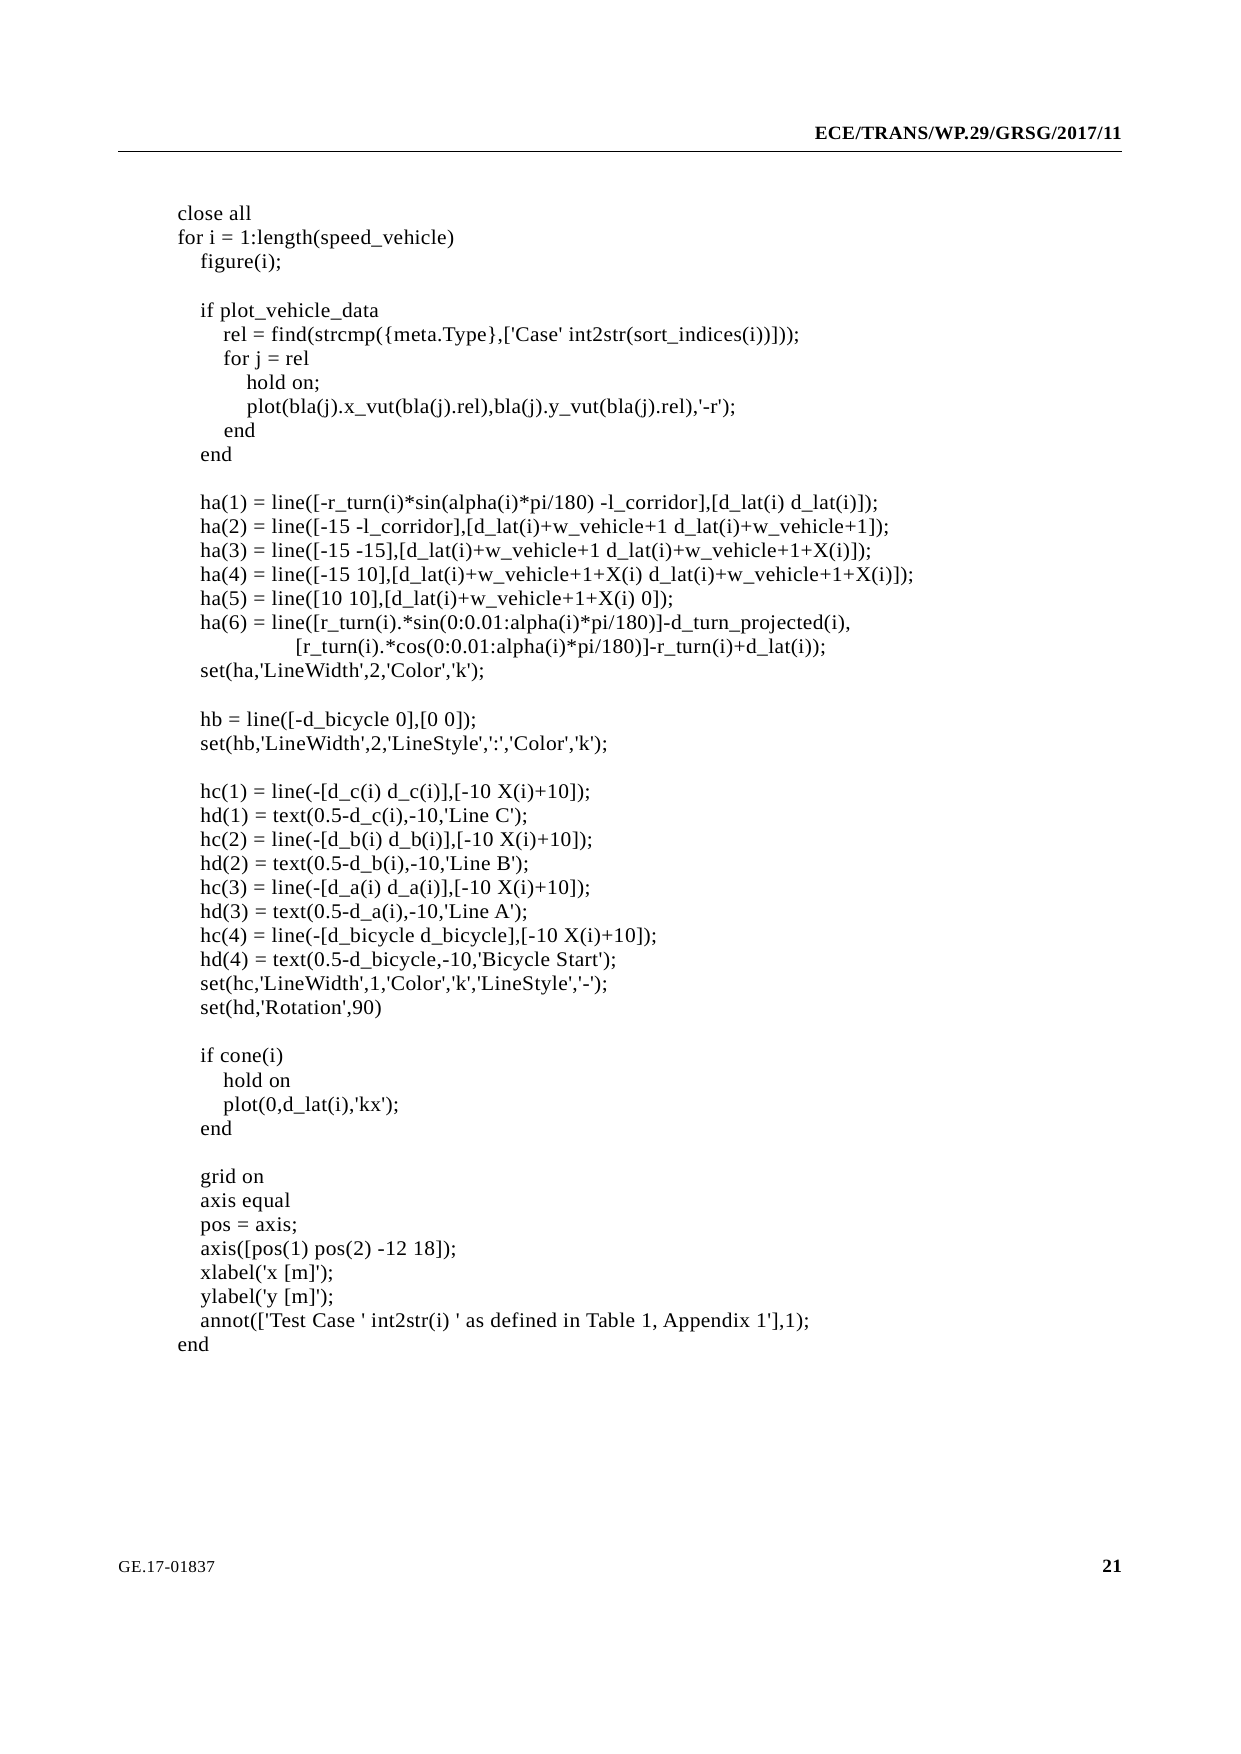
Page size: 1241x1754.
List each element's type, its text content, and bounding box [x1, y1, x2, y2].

text end [177, 442, 1004, 466]
text annot(['Test Case ' int2str(i) ' as defined in Table 1, Appendix 1'],1); [177, 1308, 1004, 1332]
text hd(4) = text(0.5-d_bicycle,-10,'Bicycle Start'); [177, 947, 1004, 971]
text grid on [177, 1164, 1004, 1188]
text rel = find(strcmp({meta.Type},['Case' int2str(sort_indices(i))])); [177, 322, 1004, 346]
text xlabel('x [m]'); [177, 1260, 1004, 1284]
text axis([pos(1) pos(2) -12 18]); [177, 1236, 1004, 1260]
text figure(i); [177, 249, 1004, 273]
text ha(4) = line([-15 10],[d_lat(i)+w_vehicle+1+X(i) d_lat(i)+w_vehicle+1+X(i)]); [177, 562, 1004, 586]
text ha(5) = line([10 10],[d_lat(i)+w_vehicle+1+X(i) 0]); [177, 586, 1004, 610]
text ha(3) = line([-15 -15],[d_lat(i)+w_vehicle+1 d_lat(i)+w_vehicle+1+X(i)]); [177, 538, 1004, 562]
text hd(2) = text(0.5-d_b(i),-10,'Line B'); [177, 851, 1004, 875]
text hb = line([-d_bicycle 0],[0 0]); [177, 707, 1004, 731]
text end [177, 1332, 1004, 1356]
text hold on [177, 1067, 1004, 1092]
text plot(0,d_lat(i),'kx'); [177, 1092, 1004, 1116]
text for j = rel [177, 346, 1004, 370]
text plot(bla(j).x_vut(bla(j).rel),bla(j).y_vut(bla(j).rel),'-r'); [177, 394, 1004, 418]
text hold on; [177, 370, 1004, 394]
text hc(1) = line(-[d_c(i) d_c(i)],[-10 X(i)+10]); [177, 779, 1004, 803]
text set(hd,'Rotation',90) [177, 995, 1004, 1019]
text close all [177, 201, 1004, 225]
text ha(6) = line([r_turn(i).*sin(0:0.01:alpha(i)*pi/180)]-d_turn_projected(i),[r_turn(i).*cos(0:0.01:alpha(i)*pi/180)]-r_turn(i)+d_lat(i)); [177, 610, 1004, 658]
text pos = axis; [177, 1212, 1004, 1236]
text ha(1) = line([-r_turn(i)*sin(alpha(i)*pi/180) -l_corridor],[d_lat(i) d_lat(i)]); [177, 490, 1004, 514]
text end [177, 418, 1004, 442]
text ylabel('y [m]'); [177, 1284, 1004, 1308]
text set(hb,'LineWidth',2,'LineStyle',':','Color','k'); [177, 731, 1004, 755]
text hd(3) = text(0.5-d_a(i),-10,'Line A'); [177, 899, 1004, 923]
text hc(4) = line(-[d_bicycle d_bicycle],[-10 X(i)+10]); [177, 923, 1004, 947]
text hc(3) = line(-[d_a(i) d_a(i)],[-10 X(i)+10]); [177, 875, 1004, 899]
text set(ha,'LineWidth',2,'Color','k'); [177, 658, 1004, 682]
text hd(1) = text(0.5-d_c(i),-10,'Line C'); [177, 803, 1004, 827]
text if plot_vehicle_data [177, 297, 1004, 322]
text axis equal [177, 1188, 1004, 1212]
text set(hc,'LineWidth',1,'Color','k','LineStyle','-'); [177, 971, 1004, 995]
text for i = 1:length(speed_vehicle) [177, 225, 1004, 249]
text hc(2) = line(-[d_b(i) d_b(i)],[-10 X(i)+10]); [177, 827, 1004, 851]
text end [177, 1116, 1004, 1140]
text ha(2) = line([-15 -l_corridor],[d_lat(i)+w_vehicle+1 d_lat(i)+w_vehicle+1]); [177, 514, 1004, 538]
text if cone(i) [177, 1043, 1004, 1067]
